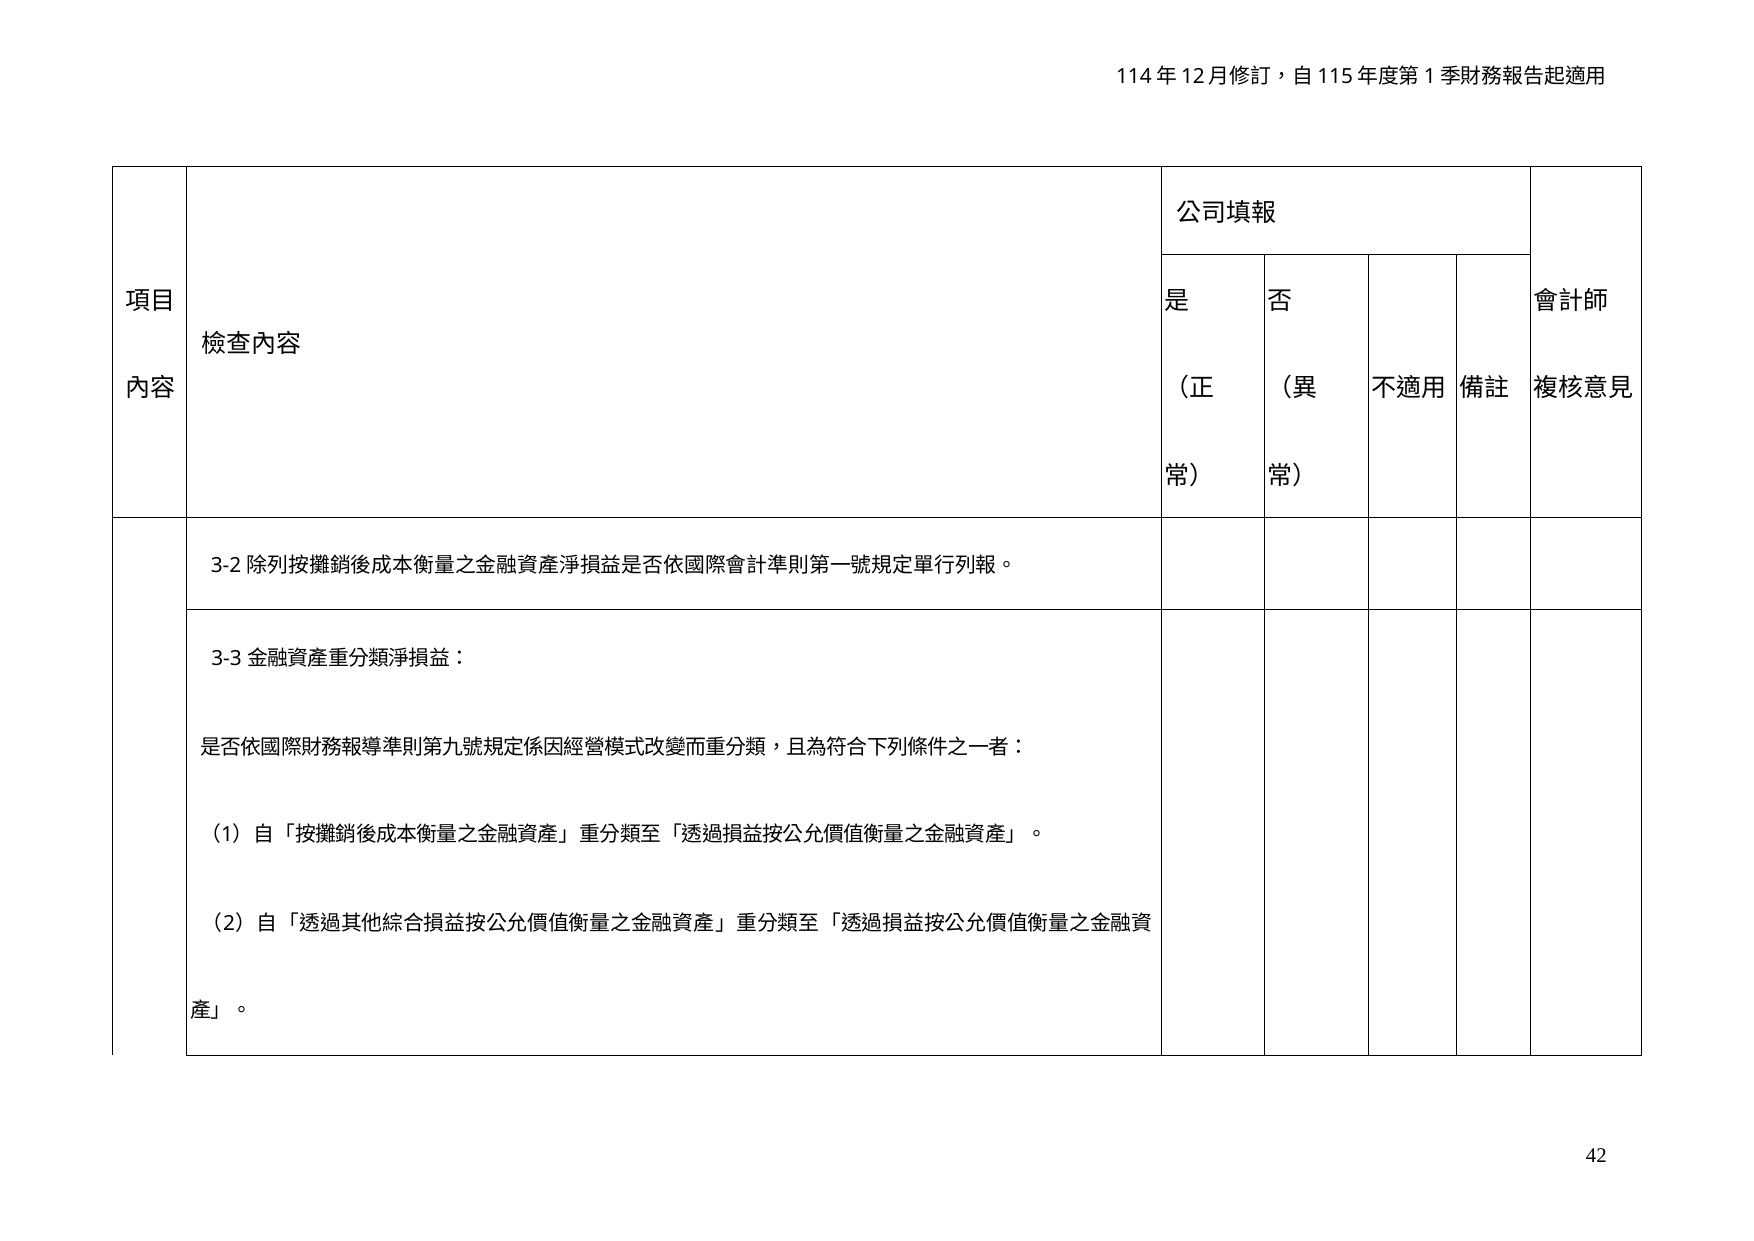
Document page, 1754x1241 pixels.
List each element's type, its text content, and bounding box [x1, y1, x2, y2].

table_cell [1265, 518, 1368, 609]
table_cell 備註 [1457, 255, 1530, 517]
table_cell [1265, 610, 1368, 1054]
table_header 項目內容 [113, 167, 186, 517]
table_cell 不適用 [1369, 255, 1456, 517]
table_cell [1369, 518, 1456, 609]
table_cell [1457, 518, 1530, 609]
table_cell [1162, 610, 1264, 1054]
table_header 會計師 複核意見 [1531, 167, 1641, 517]
table_cell 否 （異常） [1265, 255, 1368, 517]
table_cell 3-3 金融資產重分類淨損益： 是否依國際財務報導準則第九號規定係因經營模式改變而重分類，且為符合下列條件之一者： （1）自「按攤銷後成本衡量之金融資產」重分類至「透過損益按公允價值衡量之金融資產」。 （2）自「透過其他綜合損益按公允價值衡量之金融資產」重分類至「透過損益按公允價值衡量之金融資產」。 [187, 610, 1161, 1054]
table_cell [1162, 518, 1264, 609]
table_cell 是 （正常） [1162, 255, 1264, 517]
table_cell 3-2 除列按攤銷後成本衡量之金融資產淨損益是否依國際會計準則第一號規定單行列報。 [187, 518, 1161, 609]
table_cell [1531, 518, 1641, 609]
table_header 公司填報 [1162, 167, 1530, 254]
table_cell [1457, 610, 1530, 1054]
table_header 檢查內容 [187, 167, 1161, 517]
table_cell [1369, 610, 1456, 1054]
table_cell [1531, 610, 1641, 1054]
